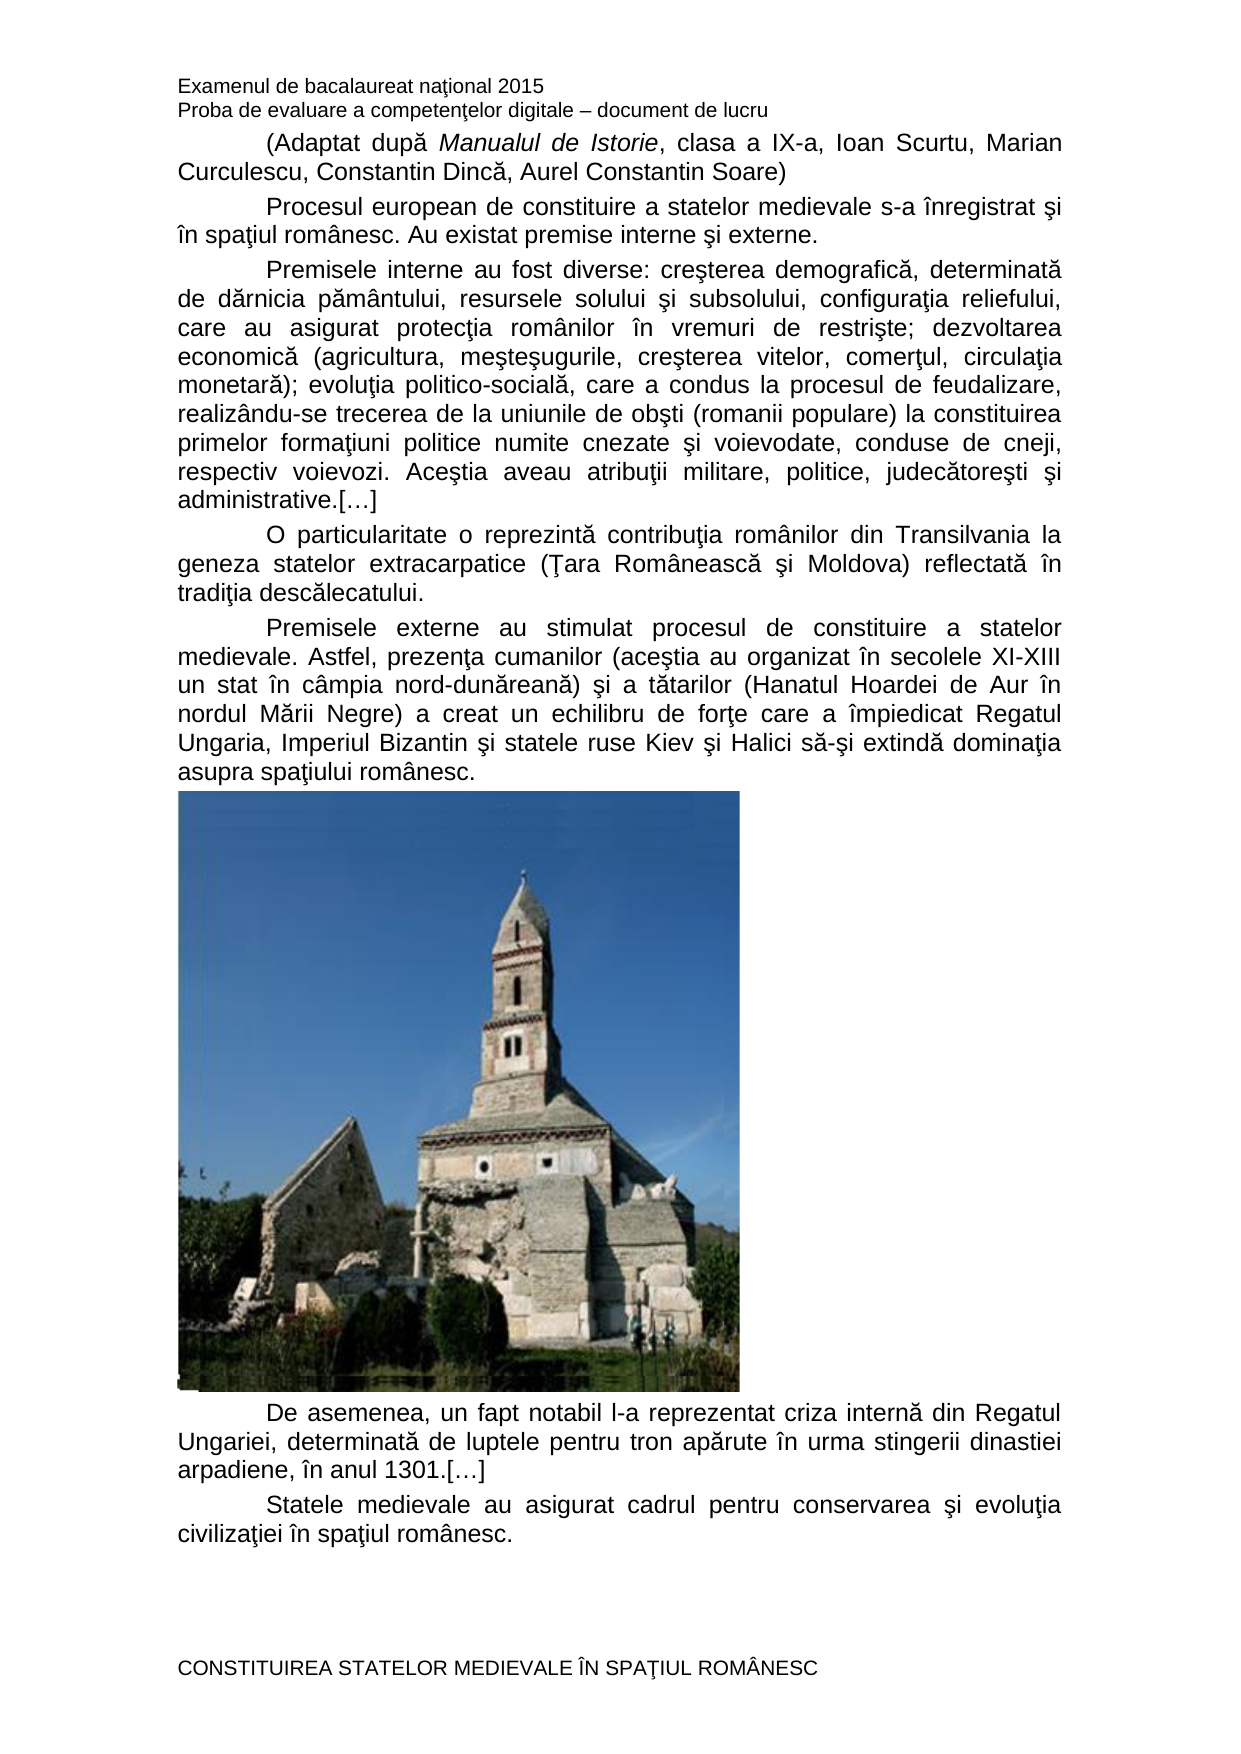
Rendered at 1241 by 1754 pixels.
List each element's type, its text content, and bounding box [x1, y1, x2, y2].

text Premisele externe au stimulat procesul de constituire a statelor medievale. Astfel, prezenţa cumanilor (aceştia au organizat în secolele XI-XIII un stat în câmpia nord-dunăreană) şi a tătarilor (Hanatul Hoardei de Aur în nordul Mării Negre) a creat un echilibru de forţe care a împiedicat Regatul Ungaria, Imperiul Bizantin şi statele ruse Kiev şi Halici să-şi extindă dominaţia asupra spaţiului românesc. [177, 613, 1063, 786]
text Premisele interne au fost diverse: creşterea demografică, determinată de dărnicia pământului, resursele solului şi subsolului, configuraţia reliefului, care au asigurat protecţia românilor în vremuri de restrişte; dezvoltarea economică (agricultura, meşteşugurile, creşterea vitelor, comerţul, circulaţia monetară); evoluţia politico-socială, care a condus la procesul de feudalizare, realizându-se trecerea de la uniunile de obşti (romanii populare) la constituirea primelor formaţiuni politice numite cnezate şi voievodate, conduse de cneji, respectiv voievozi. Aceştia aveau atribuţii militare, politice, judecătoreşti şi administrative.[…] [177, 256, 1063, 514]
text (Adaptat după Manualul de Istorie, clasa a IX-a, Ioan Scurtu, Marian Curculescu, Constantin Dincă, Aurel Constantin Soare) [177, 128, 1063, 186]
text Statele medievale au asigurat cadrul pentru conservarea şi evoluţia civilizaţiei în spaţiul românesc. [177, 1491, 1063, 1548]
text Procesul european de constituire a statelor medievale s-a înregistrat şi în spaţiul românesc. Au existat premise interne şi externe. [177, 192, 1063, 249]
text O particularitate o reprezintă contribuţia românilor din Transilvania la geneza statelor extracarpatice (Ţara Românească şi Moldova) reflectată în tradiţia descălecatului. [177, 521, 1063, 607]
text De asemenea, un fapt notabil l-a reprezentat criza internă din Regatul Ungariei, determinată de luptele pentru tron apărute în urma stingerii dinastiei arpadiene, în anul 1301.[…] [177, 1398, 1063, 1484]
picture [177, 791, 740, 1392]
